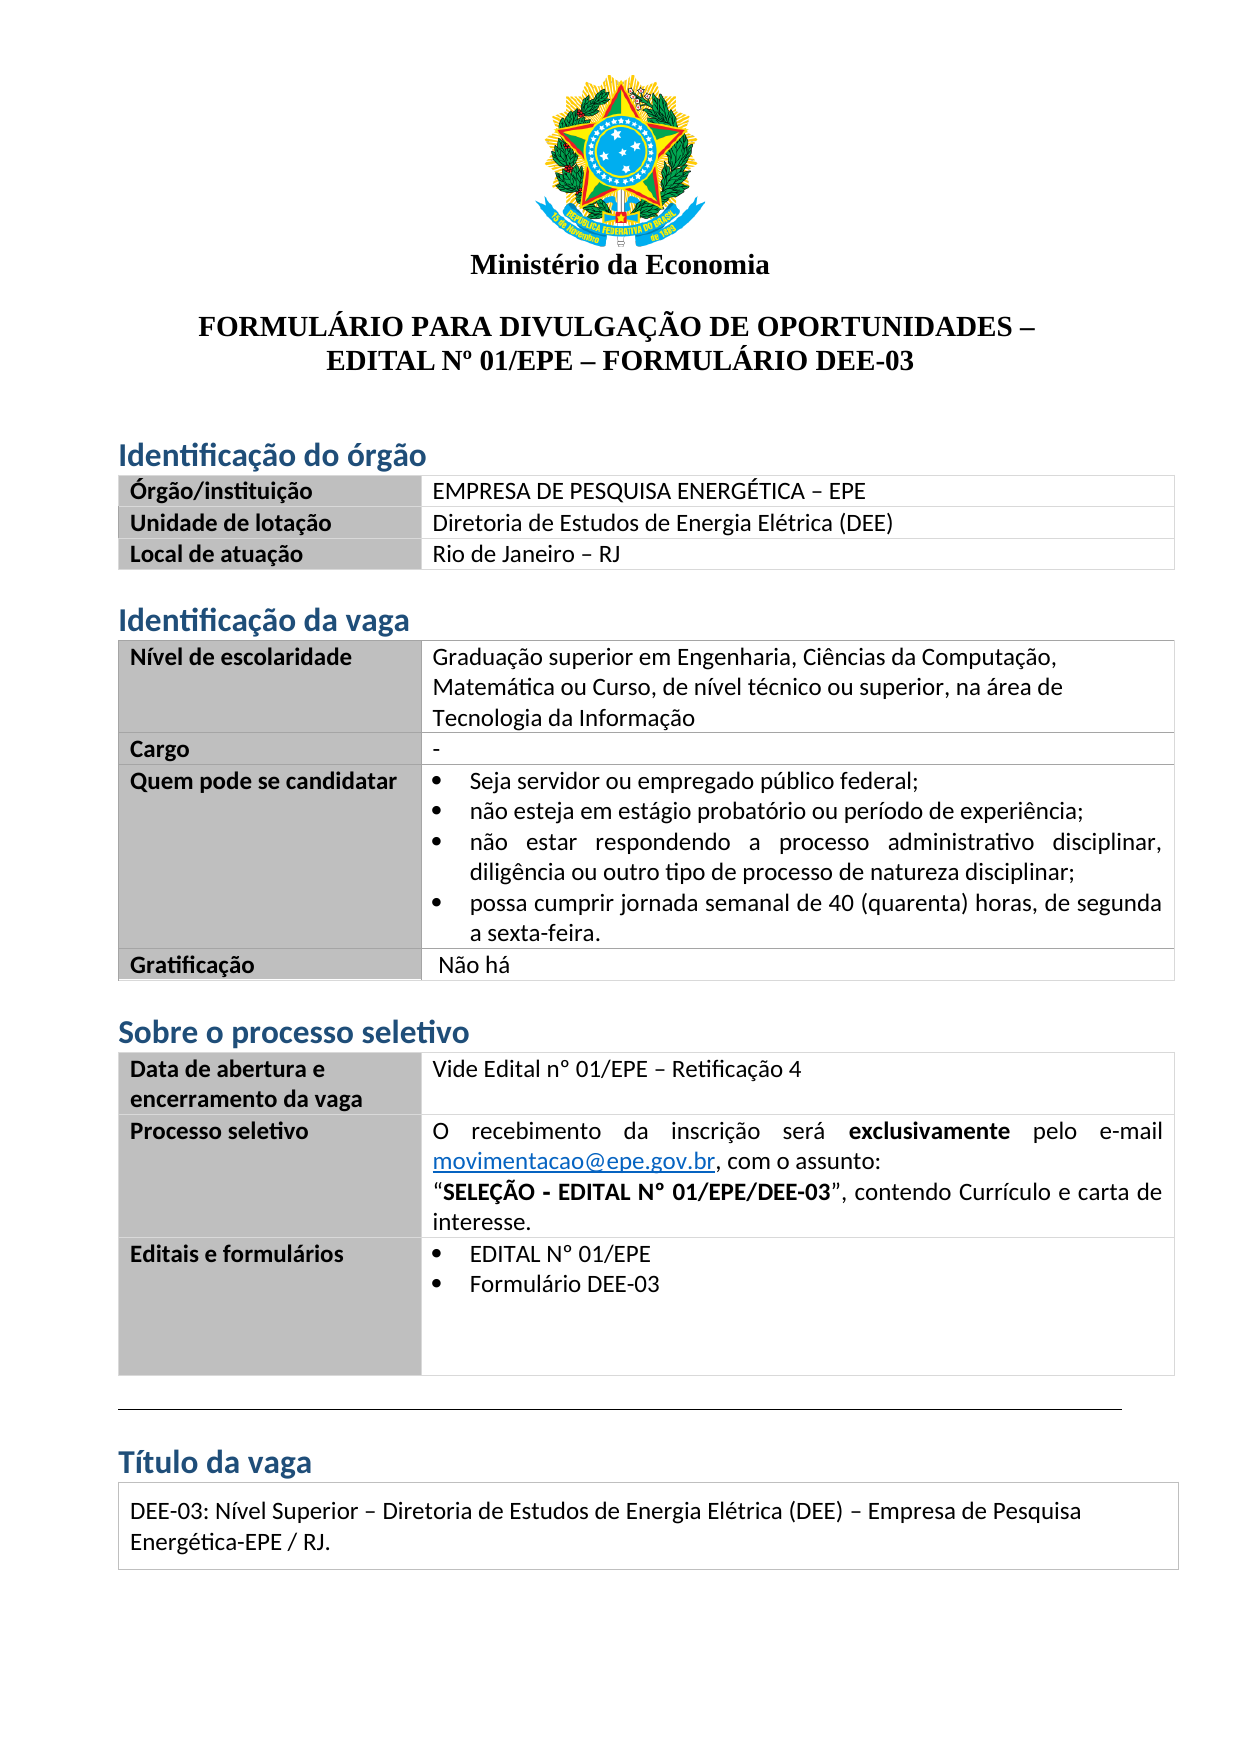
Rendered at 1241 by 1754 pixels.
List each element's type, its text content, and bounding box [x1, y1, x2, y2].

table_cell O recebimento da inscrição será exclusivamente pelo e-mail movimentacao@epe.gov.br, com o assunto: “SELEÇÃO ‐ EDITAL Nº 01/EPE/DEE-03”, contendo Currículo e carta de interesse. [422, 1115, 1174, 1237]
table_cell EDITAL Nº 01/EPE Formulário DEE-03 [422, 1238, 1174, 1375]
text Identificação do órgão [118, 434, 1122, 474]
text Identificação da vaga [118, 599, 1122, 640]
table_cell - [422, 733, 1174, 764]
picture [619, 229, 629, 234]
table_cell Processo seletivo [119, 1115, 421, 1237]
text Sobre o processo seletivo [118, 1011, 1122, 1052]
table_cell Cargo [119, 733, 421, 764]
picture [644, 204, 706, 247]
table_cell Seja servidor ou empregado público federal; não esteja em estágio probatório ou período de experiência; não estar respondendo a processo administrativo disciplinar, diligência ou outro tipo de processo de natureza disciplinar; possa cumprir jornada semanal de 40 (quarenta) horas, de segunda a sexta-feira. [422, 765, 1174, 948]
table_header EMPRESA DE PESQUISA ENERGÉTICA – EPE [422, 476, 1174, 506]
picture [559, 221, 566, 227]
table_cell Local de atuação [119, 539, 421, 569]
table_header DEE-03: Nível Superior – Diretoria de Estudos de Energia Elétrica (DEE) – Empresa de Pesquisa Energética-EPE / RJ. [119, 1483, 1178, 1569]
table_cell Não há [422, 949, 1174, 979]
picture [535, 75, 706, 247]
table_cell Editais e formulários [119, 1238, 421, 1375]
picture [654, 217, 670, 226]
picture [569, 227, 598, 242]
table_header Graduação superior em Engenharia, Ciências da Computação, Matemática ou Curso, de nível técnico ou superior, na área de Tecnologia da Informação [422, 641, 1174, 732]
table_header Nível de escolaridade [119, 641, 421, 732]
picture [663, 226, 675, 235]
table_cell Rio de Janeiro – RJ [422, 539, 1174, 569]
picture [576, 216, 588, 227]
table_cell Diretoria de Estudos de Energia Elétrica (DEE) [422, 507, 1174, 538]
table_header Vide Edital nº 01/EPE – Retificação 4 [422, 1053, 1174, 1114]
picture [603, 227, 636, 247]
table_header Órgão/instituição [119, 476, 421, 506]
table_cell Quem pode se candidatar [119, 765, 421, 948]
picture [567, 211, 574, 219]
table_header Data de abertura e encerramento da vaga [119, 1053, 421, 1114]
table_cell Gratificação [119, 949, 421, 979]
subtitle Título da vaga [118, 1441, 1122, 1482]
table_cell Unidade de lotação [119, 507, 421, 538]
